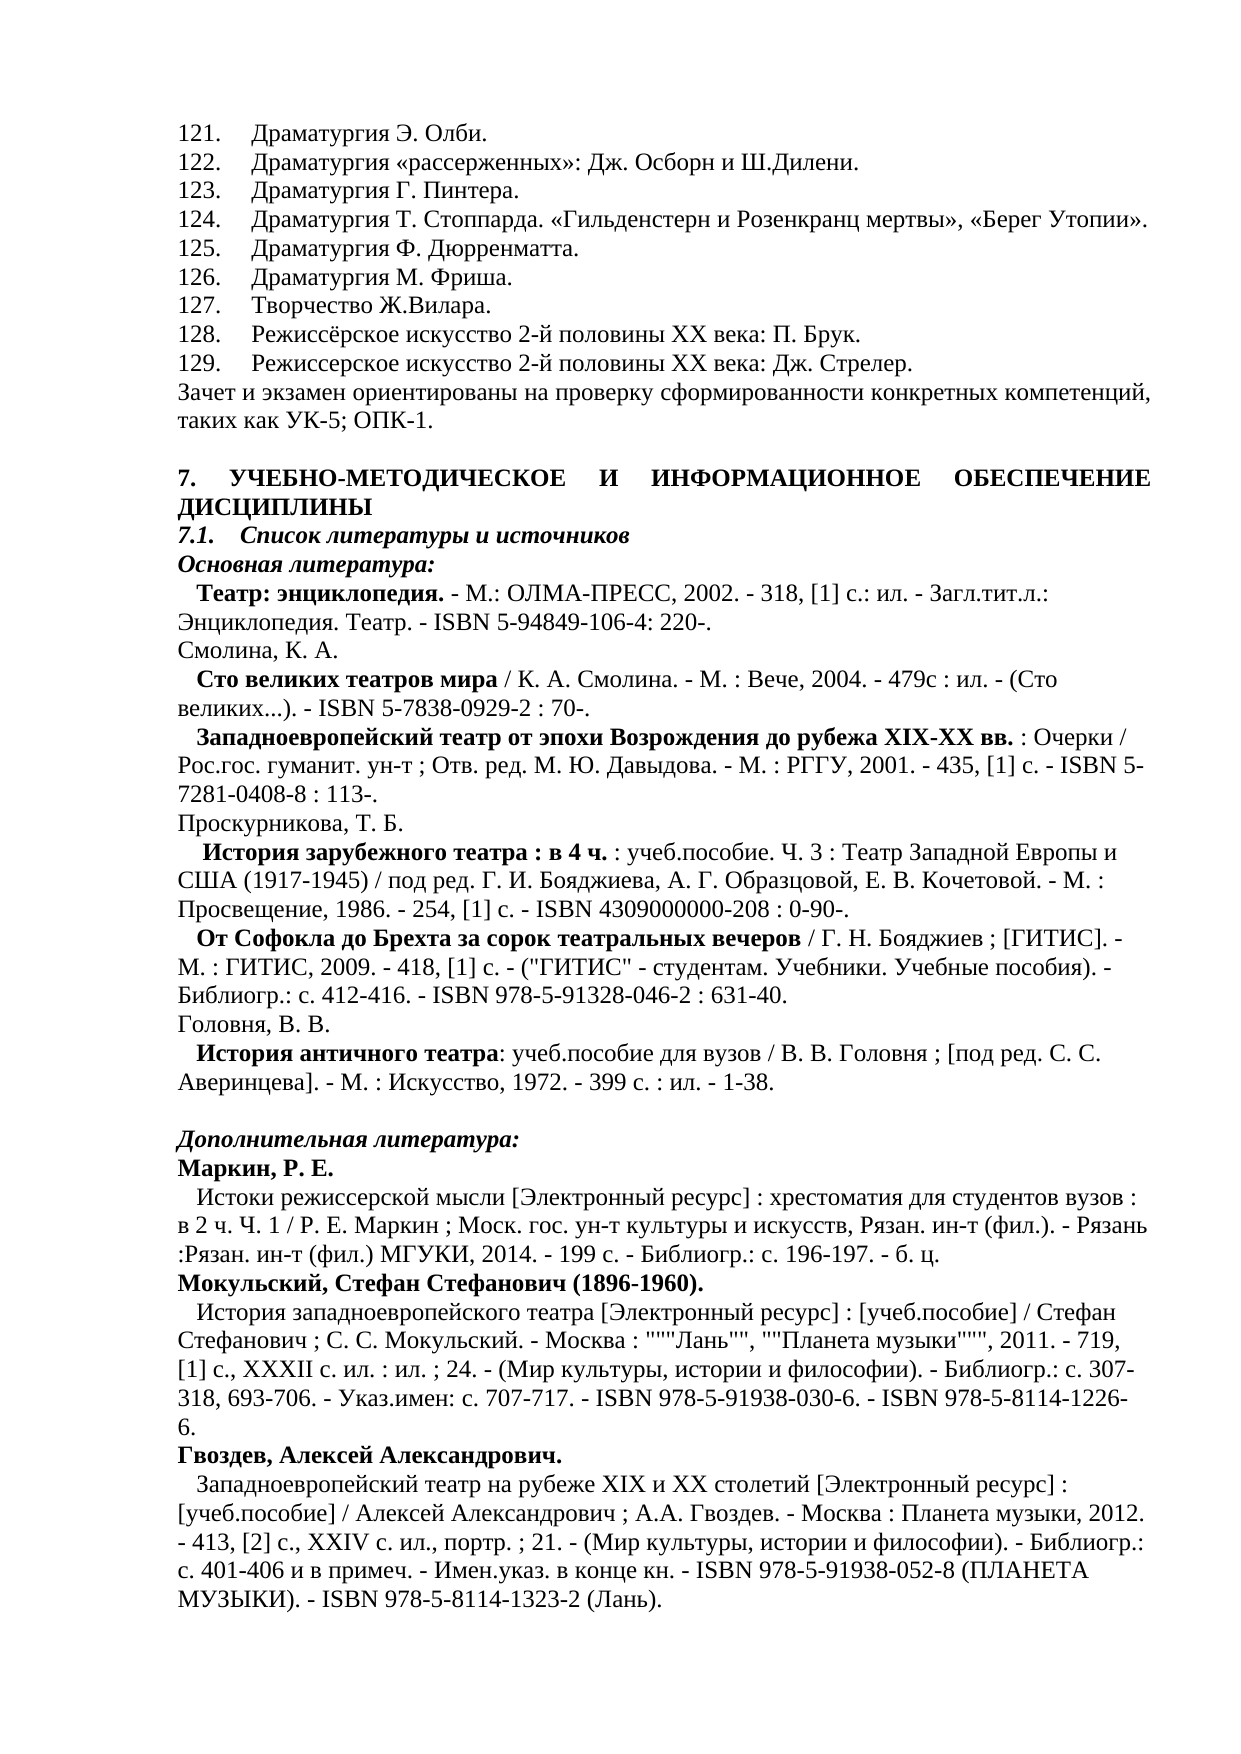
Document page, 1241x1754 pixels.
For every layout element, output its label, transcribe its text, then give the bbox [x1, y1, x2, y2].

text 125. Драматургия Ф. Дюрренматта. [177, 233, 1152, 262]
text 126. Драматургия М. Фриша. [177, 262, 1152, 291]
text 121. Драматургия Э. Олби. [177, 118, 1152, 147]
text Головня, В. В. [177, 1009, 1152, 1038]
text 129. Режиссерское искусство 2-й половины ХХ века: Дж. Стрелер. [177, 348, 1152, 377]
text Смолина, К. А. [177, 636, 1152, 664]
text От Софокла до Брехта за сорок театральных вечеров / Г. Н. Бояджиев ; [ГИТИС]. - М. : ГИТИС, 2009. - 418, [1] с. - ("ГИТИС" - студентам. Учебники. Учебные пособия). - Библиогр.: с. 412-416. - ISBN 978-5-91328-046-2 : 631-40. [177, 923, 1152, 1009]
text Сто великих театров мира / К. А. Смолина. - М. : Вече, 2004. - 479с : ил. - (Сто великих...). - ISBN 5-7838-0929-2 : 70-. [177, 664, 1152, 722]
text Основная литература: [177, 549, 1152, 578]
text Зачет и экзамен ориентированы на проверку сформированности конкретных компетенций, таких как УК-5; ОПК-1. [177, 377, 1152, 434]
text 124. Драматургия Т. Стоппарда. «Гильденстерн и Розенкранц мертвы», «Берег Утопии». [177, 204, 1152, 233]
text История античного театра: учеб.пособие для вузов / В. В. Головня ; [под ред. С. С. Аверинцева]. - М. : Искусство, 1972. - 399 с. : ил. - 1-38. [177, 1038, 1152, 1096]
text 123. Драматургия Г. Пинтера. [177, 176, 1152, 204]
text Дополнительная литература: [177, 1124, 1152, 1153]
text Театр: энциклопедия. - М.: ОЛМА-ПРЕСС, 2002. - 318, [1] с.: ил. - Загл.тит.л.: Энциклопедия. Театр. - ISBN 5-94849-106-4: 220-. [177, 578, 1152, 636]
text 122. Драматургия «рассерженных»: Дж. Осборн и Ш.Дилени. [177, 147, 1152, 176]
text 128. Режиссёрское искусство 2-й половины ХХ века: П. Брук. [177, 319, 1152, 348]
text 7. УЧЕБНО-МЕТОДИЧЕСКОЕ И ИНФОРМАЦИОННОЕ ОБЕСПЕЧЕНИЕ ДИСЦИПЛИНЫ [177, 463, 1152, 521]
text Гвоздев, Алексей Александрович. Западноевропейский театр на рубеже XIX и XX столетий [Электронный ресурс] : [учеб.пособие] / Алексей Александрович ; А.А. Гвоздев. - Москва : Планета музыки, 2012. - 413, [2] с., XXIV c. ил., портр. ; 21. - (Мир культуры, истории и философии). - Библиогр.: с. 401-406 и в примеч. - Имен.указ. в конце кн. - ISBN 978-5-91938-052-8 (ПЛАНЕТА МУЗЫКИ). - ISBN 978-5-8114-1323-2 (Лань). [177, 1441, 1152, 1613]
text Мокульский, Стефан Стефанович (1896-1960). История западноевропейского театра [Электронный ресурс] : [учеб.пособие] / Стефан Стефанович ; С. С. Мокульский. - Москва : """Лань"", ""Планета музыки""", 2011. - 719, [1] с., XXXII с. ил. : ил. ; 24. - (Мир культуры, истории и философии). - Библиогр.: с. 307-318, 693-706. - Указ.имен: с. 707-717. - ISBN 978-5-91938-030-6. - ISBN 978-5-8114-1226-6. [177, 1268, 1152, 1441]
text Маркин, Р. Е. Истоки режиссерской мысли [Электронный ресурс] : хрестоматия для студентов вузов : в 2 ч. Ч. 1 / Р. Е. Маркин ; Моск. гос. ун-т культуры и искусств, Рязан. ин-т (фил.). - Рязань :Рязан. ин-т (фил.) МГУКИ, 2014. - 199 с. - Библиогр.: с. 196-197. - б. ц. [177, 1153, 1152, 1268]
text Западноевропейский театр от эпохи Возрождения до рубежа ХIХ-ХХ вв. : Очерки / Рос.гос. гуманит. ун-т ; Отв. ред. М. Ю. Давыдова. - М. : РГГУ, 2001. - 435, [1] с. - ISBN 5-7281-0408-8 : 113-. [177, 722, 1152, 808]
text История зарубежного театра : в 4 ч. : учеб.пособие. Ч. 3 : Театр Западной Европы и США (1917-1945) / под ред. Г. И. Бояджиева, А. Г. Образцовой, Е. В. Кочетовой. - М. : Просвещение, 1986. - 254, [1] с. - ISBN 4309000000-208 : 0-90-. [177, 837, 1152, 923]
text 127. Творчество Ж.Вилара. [177, 291, 1152, 319]
text Проскурникова, Т. Б. [177, 808, 1152, 837]
text 7.1. Список литературы и источников [177, 521, 1152, 549]
